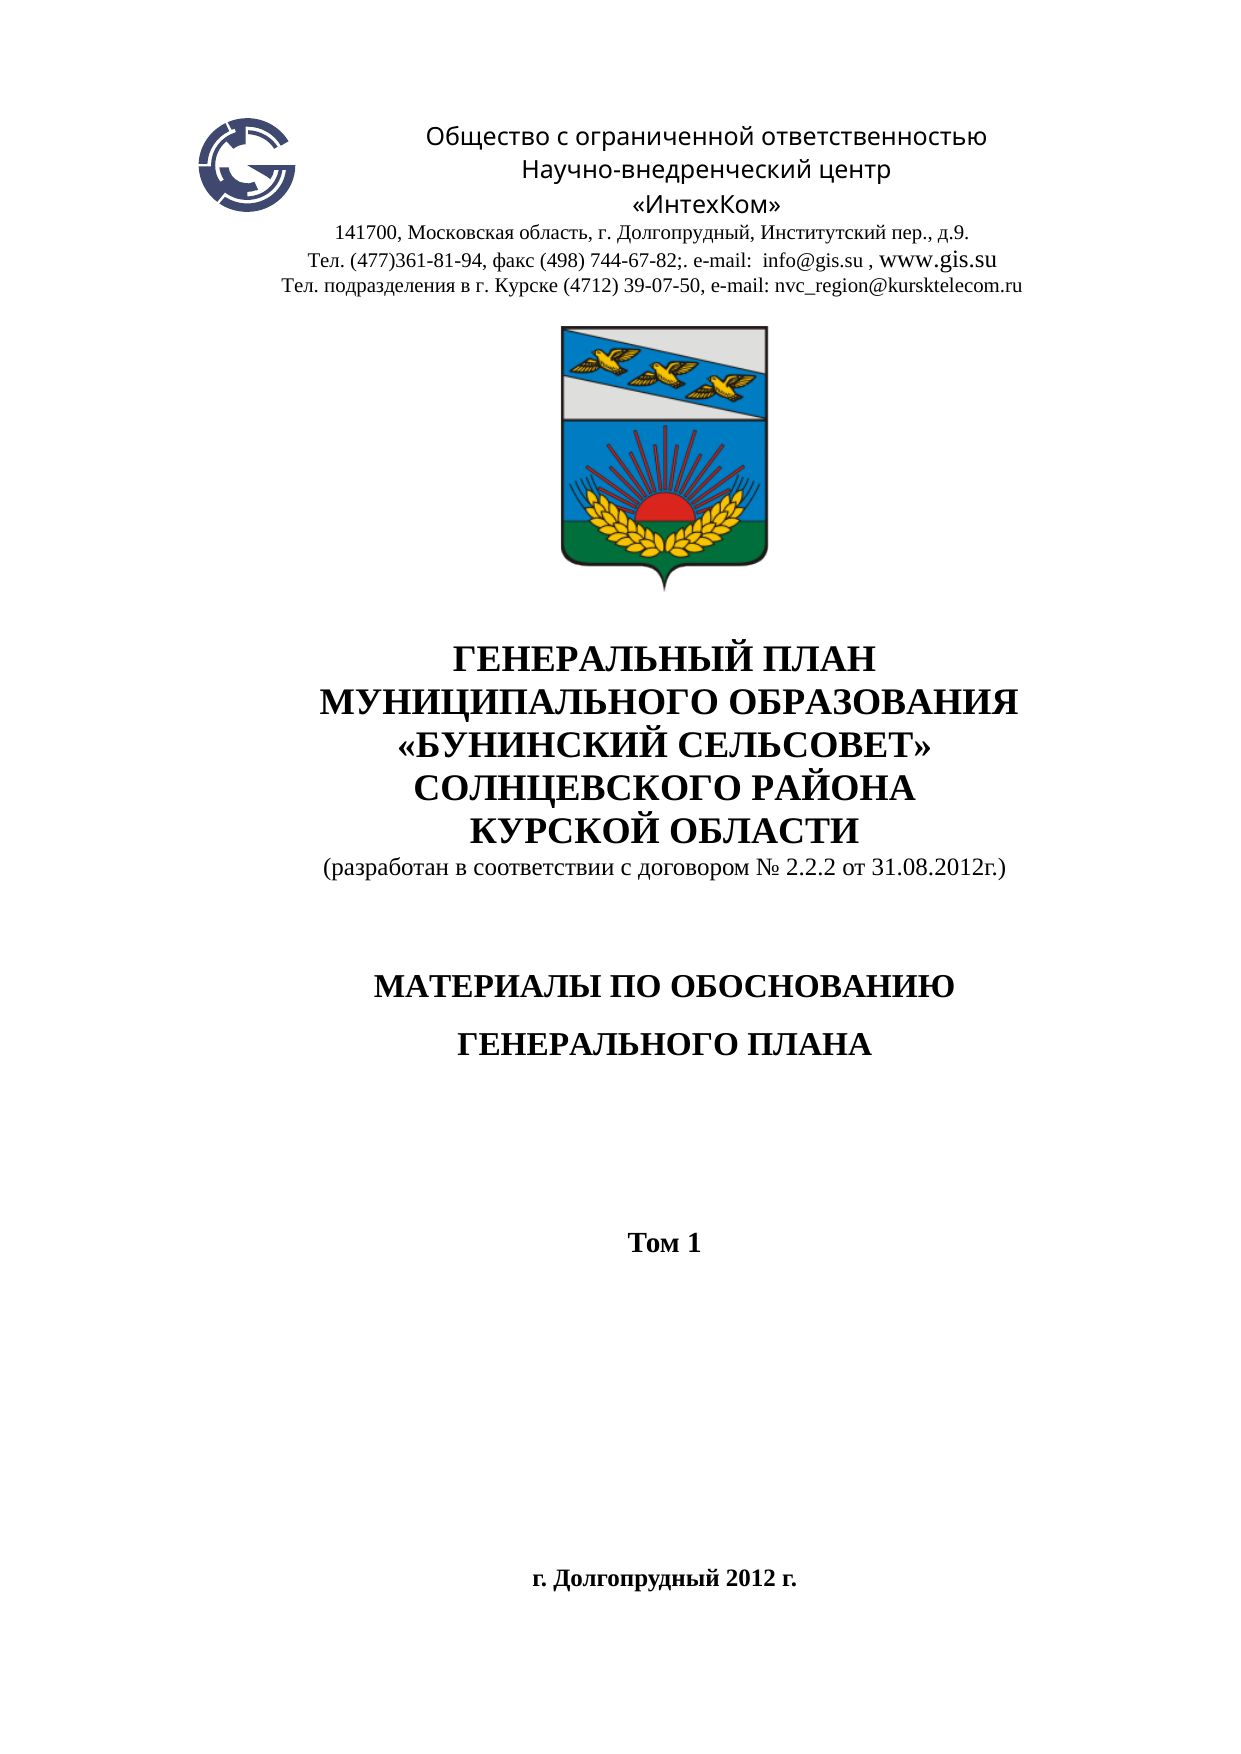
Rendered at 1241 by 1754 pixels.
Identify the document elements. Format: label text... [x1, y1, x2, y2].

text КУРСКОЙ ОБЛАСТИ [177, 808, 1152, 852]
table_header [189, 118, 347, 220]
text г. Долгопрудный 2012 г. [177, 1563, 1152, 1592]
text ГЕНЕРАЛЬНЫЙ ПЛАН [177, 636, 1152, 679]
text СОЛНЦЕВСКОГО РАЙОНА [177, 765, 1152, 808]
text Том 1 [177, 1225, 1152, 1259]
text «БУНИНСКИЙ СЕЛЬСОВЕТ» [177, 722, 1152, 765]
picture [560, 326, 769, 593]
text Тел. подразделения в г. Курске (4712) 39-07-50, е-mail: nvc_region@kursktelecom.ru [152, 273, 1152, 297]
table_header Общество с ограниченной ответственностью Научно-внедренческий центр «ИнтехКом» [347, 118, 1091, 220]
text МУНИЦИПАЛЬНОГО ОБРАЗОВАНИЯ [177, 679, 1152, 722]
text (разработан в соответствии с договором № 2.2.2 от 31.08.2012г.) [177, 852, 1152, 880]
text ГЕНЕРАЛЬНОГО ПЛАНА [177, 1024, 1152, 1062]
text МАТЕРИАЛЫ ПО ОБОСНОВАНИЮ [177, 967, 1152, 1005]
text 141700, Московская область, г. Долгопрудный, Институтский пер., д.9. [152, 220, 1152, 244]
text Тел. (477)361-81-94, факс (498) 744-67-82;. e-mail: info@gis.su , www.gis.su [152, 244, 1152, 273]
